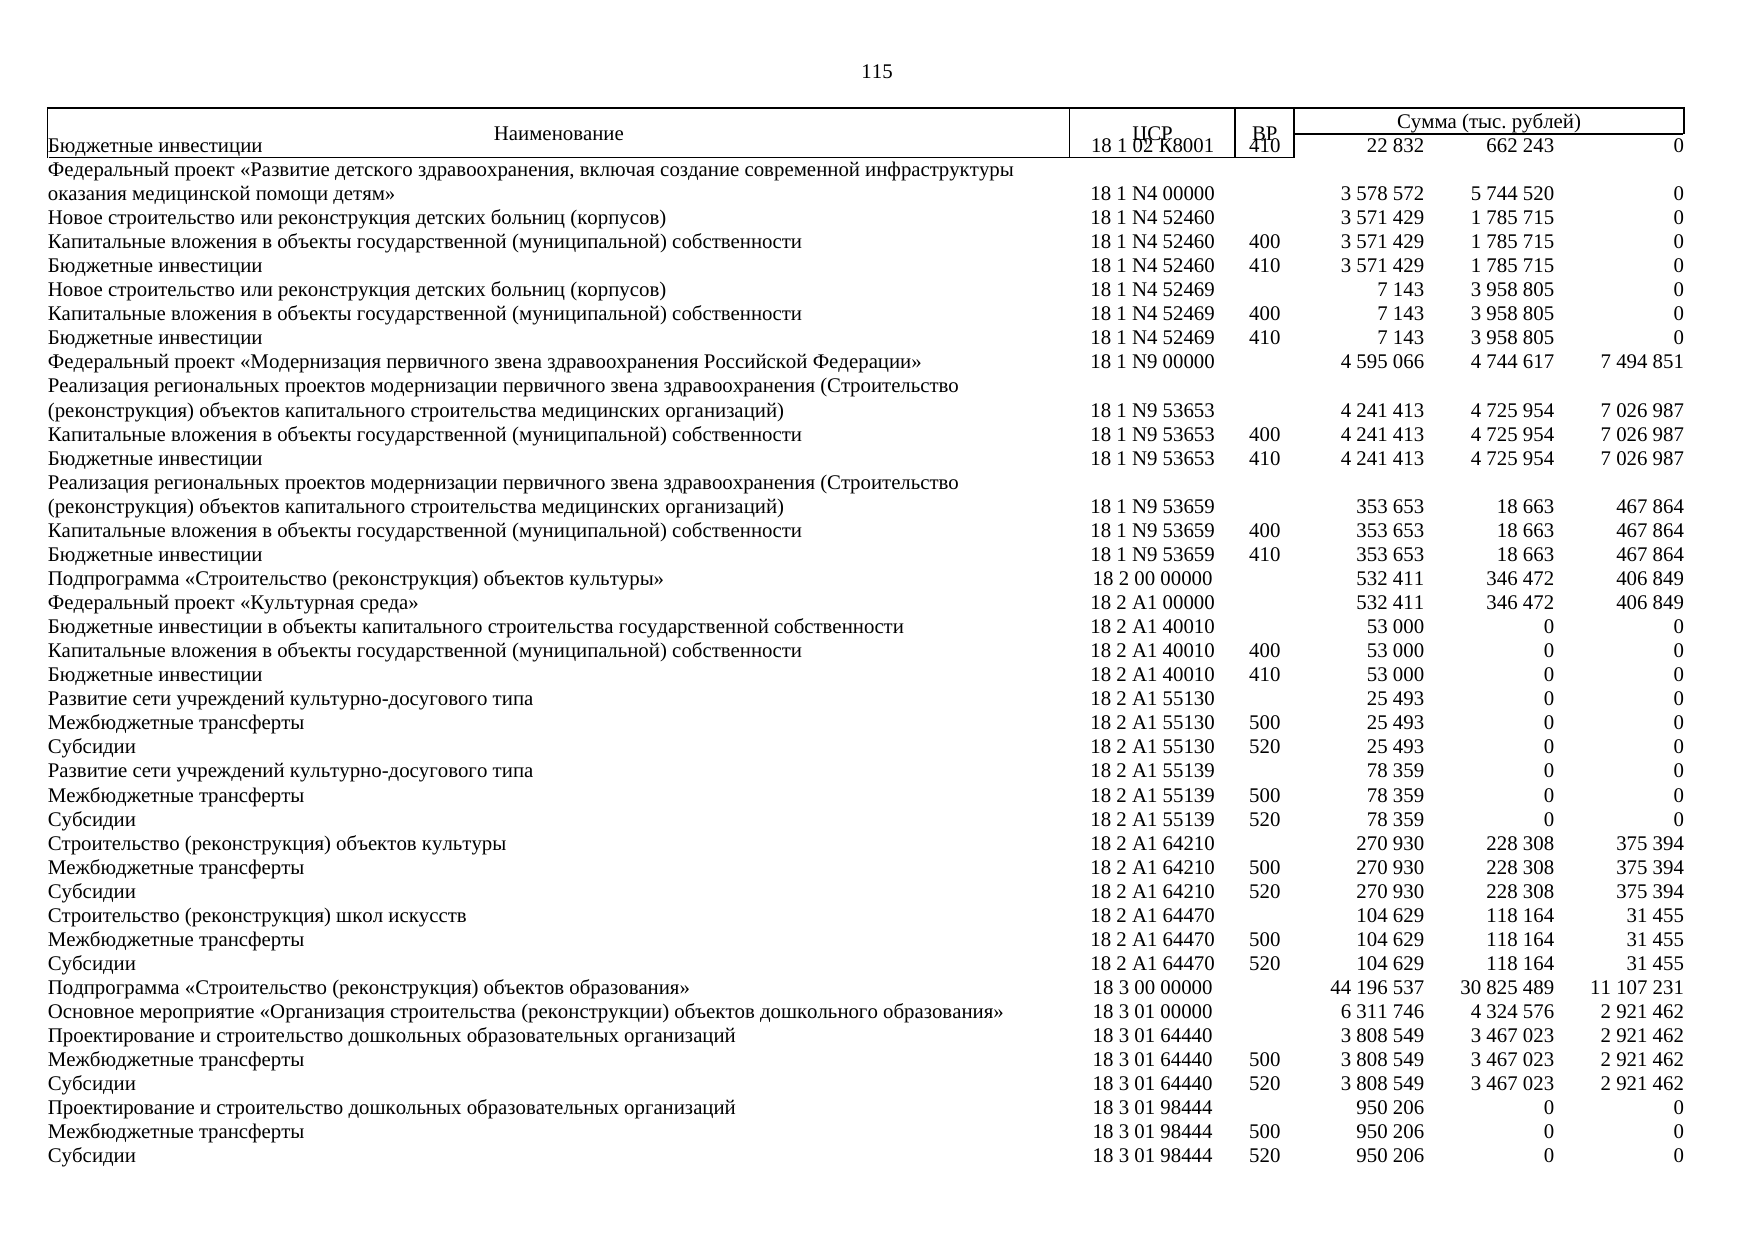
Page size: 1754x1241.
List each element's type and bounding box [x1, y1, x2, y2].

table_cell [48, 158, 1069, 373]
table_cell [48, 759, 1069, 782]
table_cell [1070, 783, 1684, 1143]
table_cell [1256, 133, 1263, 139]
table_header [48, 109, 1069, 133]
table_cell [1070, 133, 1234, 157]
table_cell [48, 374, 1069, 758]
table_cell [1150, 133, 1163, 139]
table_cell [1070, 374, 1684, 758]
table_header [1070, 109, 1234, 133]
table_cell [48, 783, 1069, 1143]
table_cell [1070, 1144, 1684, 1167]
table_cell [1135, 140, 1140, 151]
table_header [1236, 109, 1293, 133]
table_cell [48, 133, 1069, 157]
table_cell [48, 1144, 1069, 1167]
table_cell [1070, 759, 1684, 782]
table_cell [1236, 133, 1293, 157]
table_header [1295, 109, 1683, 133]
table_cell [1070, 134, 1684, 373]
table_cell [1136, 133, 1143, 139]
